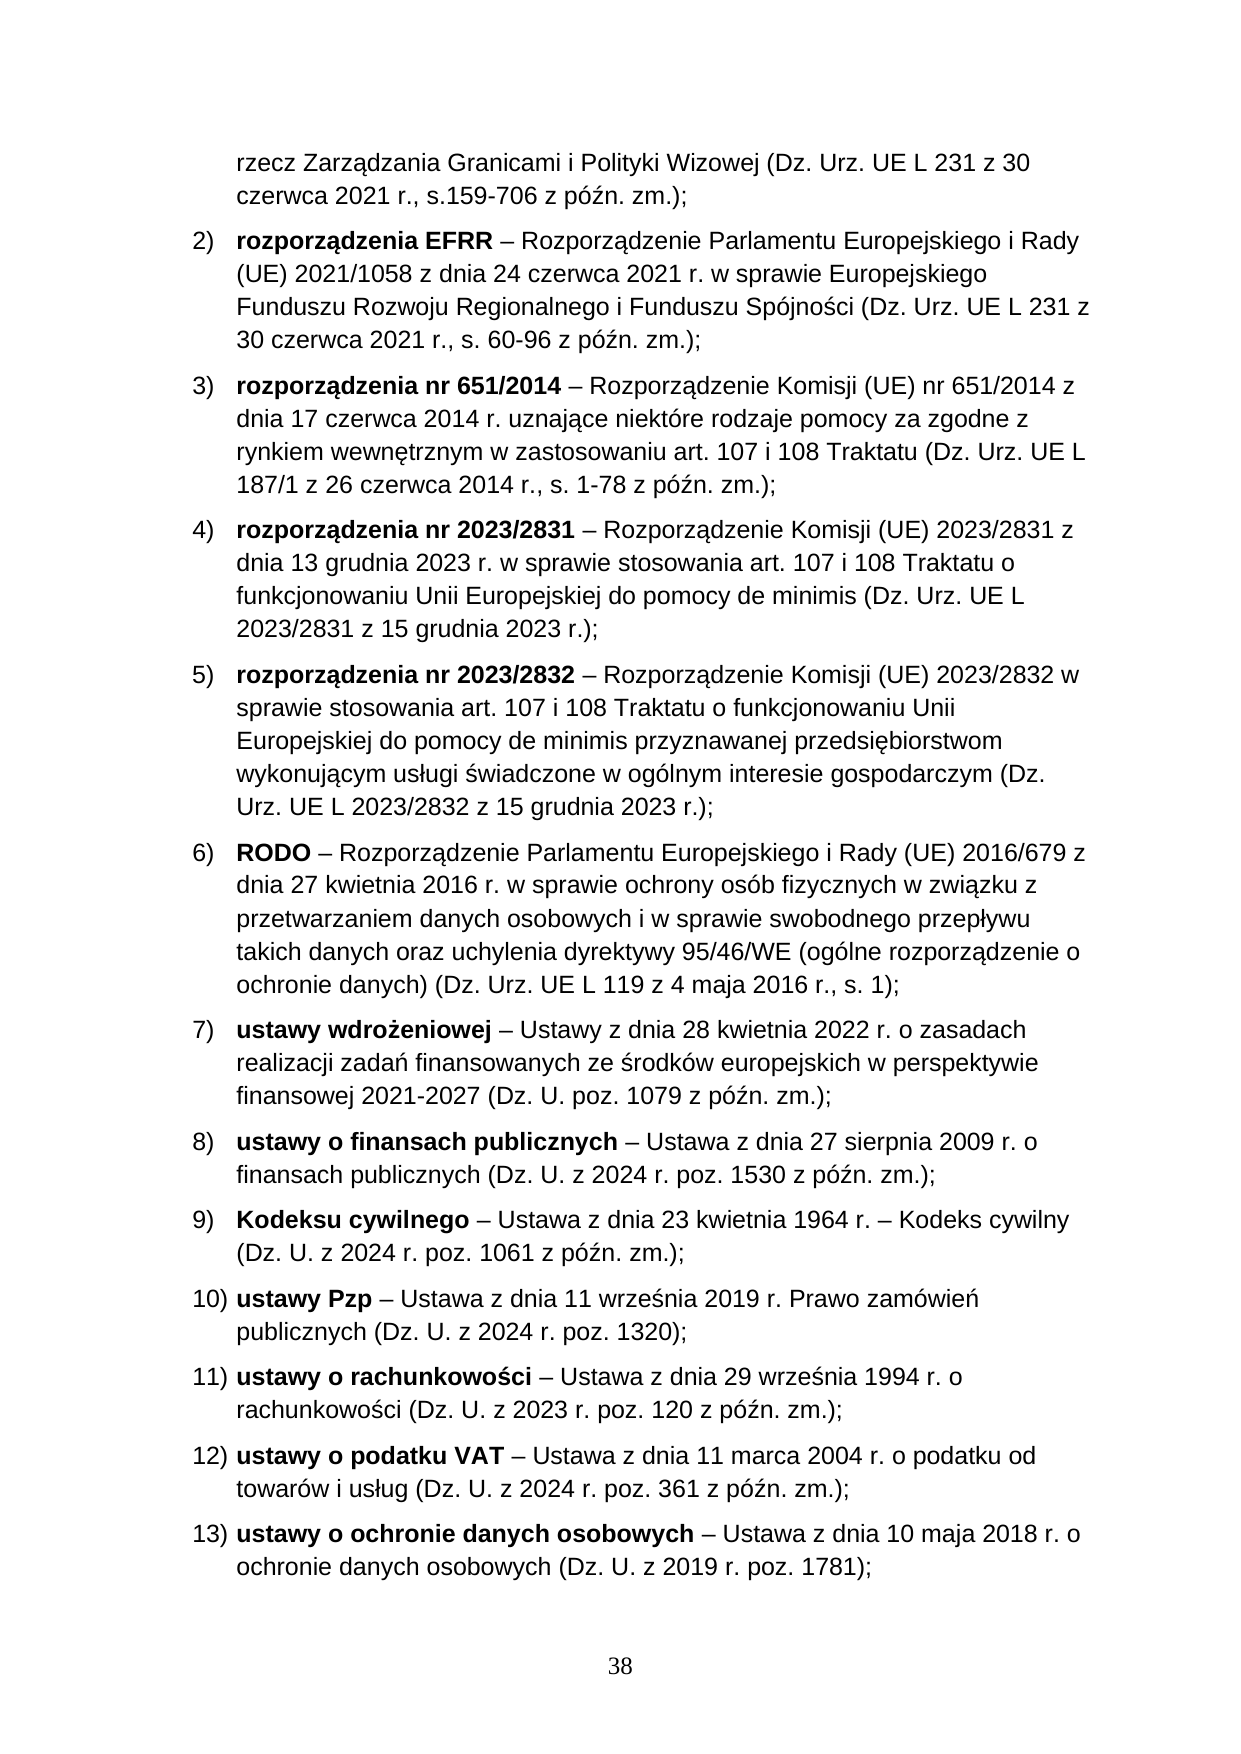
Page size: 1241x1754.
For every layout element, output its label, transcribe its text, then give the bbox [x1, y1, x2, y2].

list ustawy o rachunkowości – Ustawa z dnia 29 września 1994 r. o rachunkowości (Dz. U. z 2023 r. poz. 120 z późn. zm.); [192, 1362, 1093, 1424]
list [192, 148, 1093, 209]
list ustawy Pzp – Ustawa z dnia 11 września 2019 r. Prawo zamówień publicznych (Dz. U. z 2024 r. poz. 1320); [192, 1284, 1093, 1346]
list ustawy o podatku VAT – Ustawa z dnia 11 marca 2004 r. o podatku od towarów i usług (Dz. U. z 2024 r. poz. 361 z późn. zm.); [192, 1441, 1093, 1503]
list Kodeksu cywilnego – Ustawa z dnia 23 kwietnia 1964 r. – Kodeks cywilny (Dz. U. z 2024 r. poz. 1061 z późn. zm.); [192, 1205, 1093, 1267]
list ustawy o ochronie danych osobowych – Ustawa z dnia 10 maja 2018 r. o ochronie danych osobowych (Dz. U. z 2019 r. poz. 1781); [192, 1519, 1093, 1581]
list rozporządzenia nr 2023/2831 – Rozporządzenie Komisji (UE) 2023/2831 z dnia 13 grudnia 2023 r. w sprawie stosowania art. 107 i 108 Traktatu o funkcjonowaniu Unii Europejskiej do pomocy de minimis (Dz. Urz. UE L 2023/2831 z 15 grudnia 2023 r.); [192, 515, 1093, 643]
list ustawy wdrożeniowej – Ustawy z dnia 28 kwietnia 2022 r. o zasadach realizacji zadań finansowanych ze środków europejskich w perspektywie finansowej 2021-2027 (Dz. U. poz. 1079 z późn. zm.); [192, 1015, 1093, 1110]
list rozporządzenia nr 2023/2832 – Rozporządzenie Komisji (UE) 2023/2832 w sprawie stosowania art. 107 i 108 Traktatu o funkcjonowaniu Unii Europejskiej do pomocy de minimis przyznawanej przedsiębiorstwom wykonującym usługi świadczone w ogólnym interesie gospodarczym (Dz. Urz. UE L 2023/2832 z 15 grudnia 2023 r.); [192, 660, 1093, 821]
list RODO – Rozporządzenie Parlamentu Europejskiego i Rady (UE) 2016/679 z dnia 27 kwietnia 2016 r. w sprawie ochrony osób fizycznych w związku z przetwarzaniem danych osobowych i w sprawie swobodnego przepływu takich danych oraz uchylenia dyrektywy 95/46/WE (ogólne rozporządzenie o ochronie danych) (Dz. Urz. UE L 119 z 4 maja 2016 r., s. 1); [192, 837, 1093, 998]
list rozporządzenia nr 651/2014 – Rozporządzenie Komisji (UE) nr 651/2014 z dnia 17 czerwca 2014 r. uznające niektóre rodzaje pomocy za zgodne z rynkiem wewnętrznym w zastosowaniu art. 107 i 108 Traktatu (Dz. Urz. UE L 187/1 z 26 czerwca 2014 r., s. 1-78 z późn. zm.); [192, 371, 1093, 498]
list rozporządzenia EFRR – Rozporządzenie Parlamentu Europejskiego i Rady (UE) 2021/1058 z dnia 24 czerwca 2021 r. w sprawie Europejskiego Funduszu Rozwoju Regionalnego i Funduszu Spójności (Dz. Urz. UE L 231 z 30 czerwca 2021 r., s. 60-96 z późn. zm.); [192, 226, 1093, 354]
list ustawy o finansach publicznych – Ustawa z dnia 27 sierpnia 2009 r. o finansach publicznych (Dz. U. z 2024 r. poz. 1530 z późn. zm.); [192, 1127, 1093, 1188]
